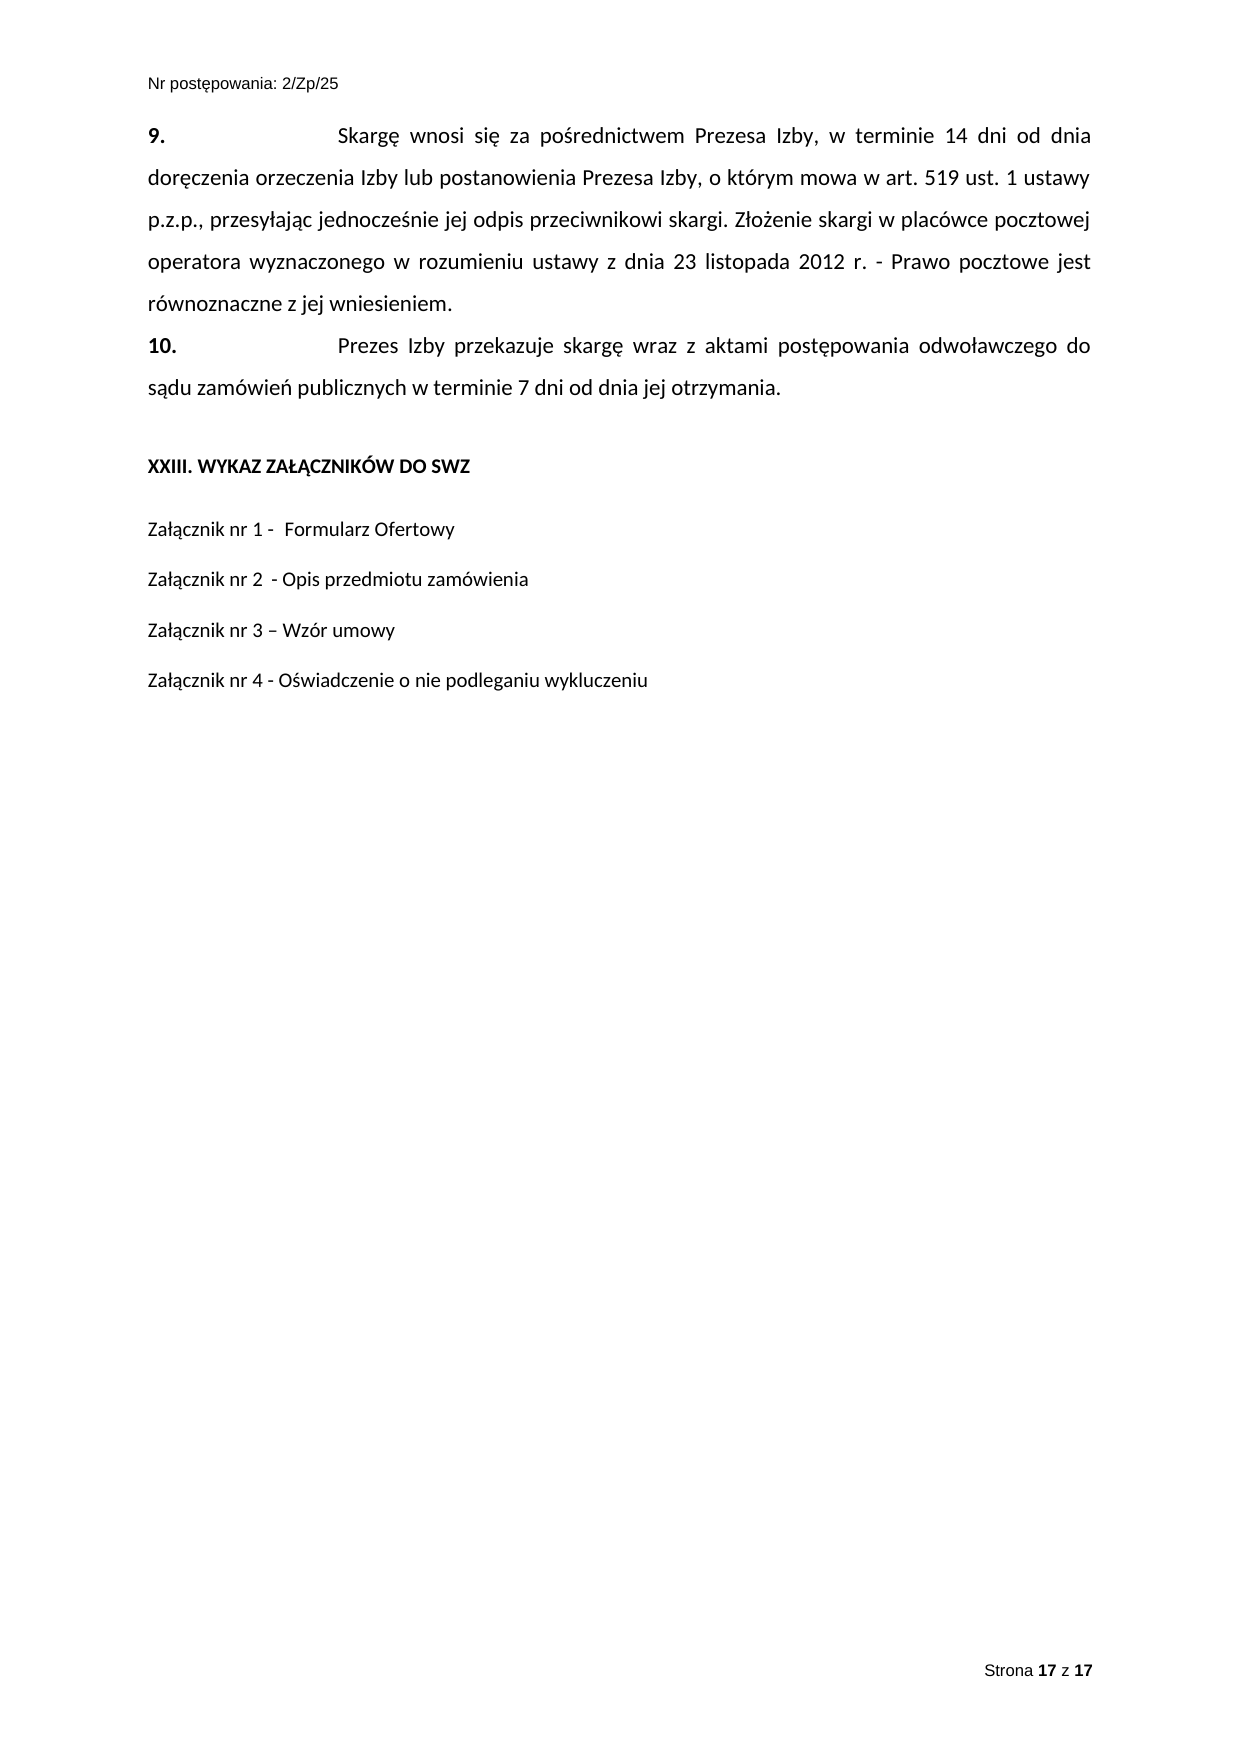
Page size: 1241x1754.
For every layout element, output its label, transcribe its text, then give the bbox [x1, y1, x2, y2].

text XXIII. WYKAZ ZAŁĄCZNIKÓW DO SWZ [148, 453, 1090, 478]
text Załącznik nr 3 – Wzór umowy [148, 617, 1092, 642]
list Skargę wnosi się za pośrednictwem Prezesa Izby, w terminie 14 dni od dnia doręczenia orzeczenia Izby lub postanowienia Prezesa Izby, o którym mowa w art. 519 ust. 1 ustawy p.z.p., przesyłając jednocześnie jej odpis przeciwnikowi skargi. Złożenie skargi w placówce pocztowej operatora wyznaczonego w rozumieniu ustawy z dnia 23 listopada 2012 r. - Prawo pocztowe jest równoznaczne z jej wniesieniem. [148, 122, 1092, 317]
list Prezes Izby przekazuje skargę wraz z aktami postępowania odwoławczego do sądu zamówień publicznych w terminie 7 dni od dnia jej otrzymania. [148, 331, 1092, 401]
text Załącznik nr 4 - Oświadczenie o nie podleganiu wykluczeniu [148, 667, 1092, 693]
text Załącznik nr 2 - Opis przedmiotu zamówienia [148, 566, 1092, 592]
text Załącznik nr 1 - Formularz Ofertowy [148, 516, 1092, 541]
